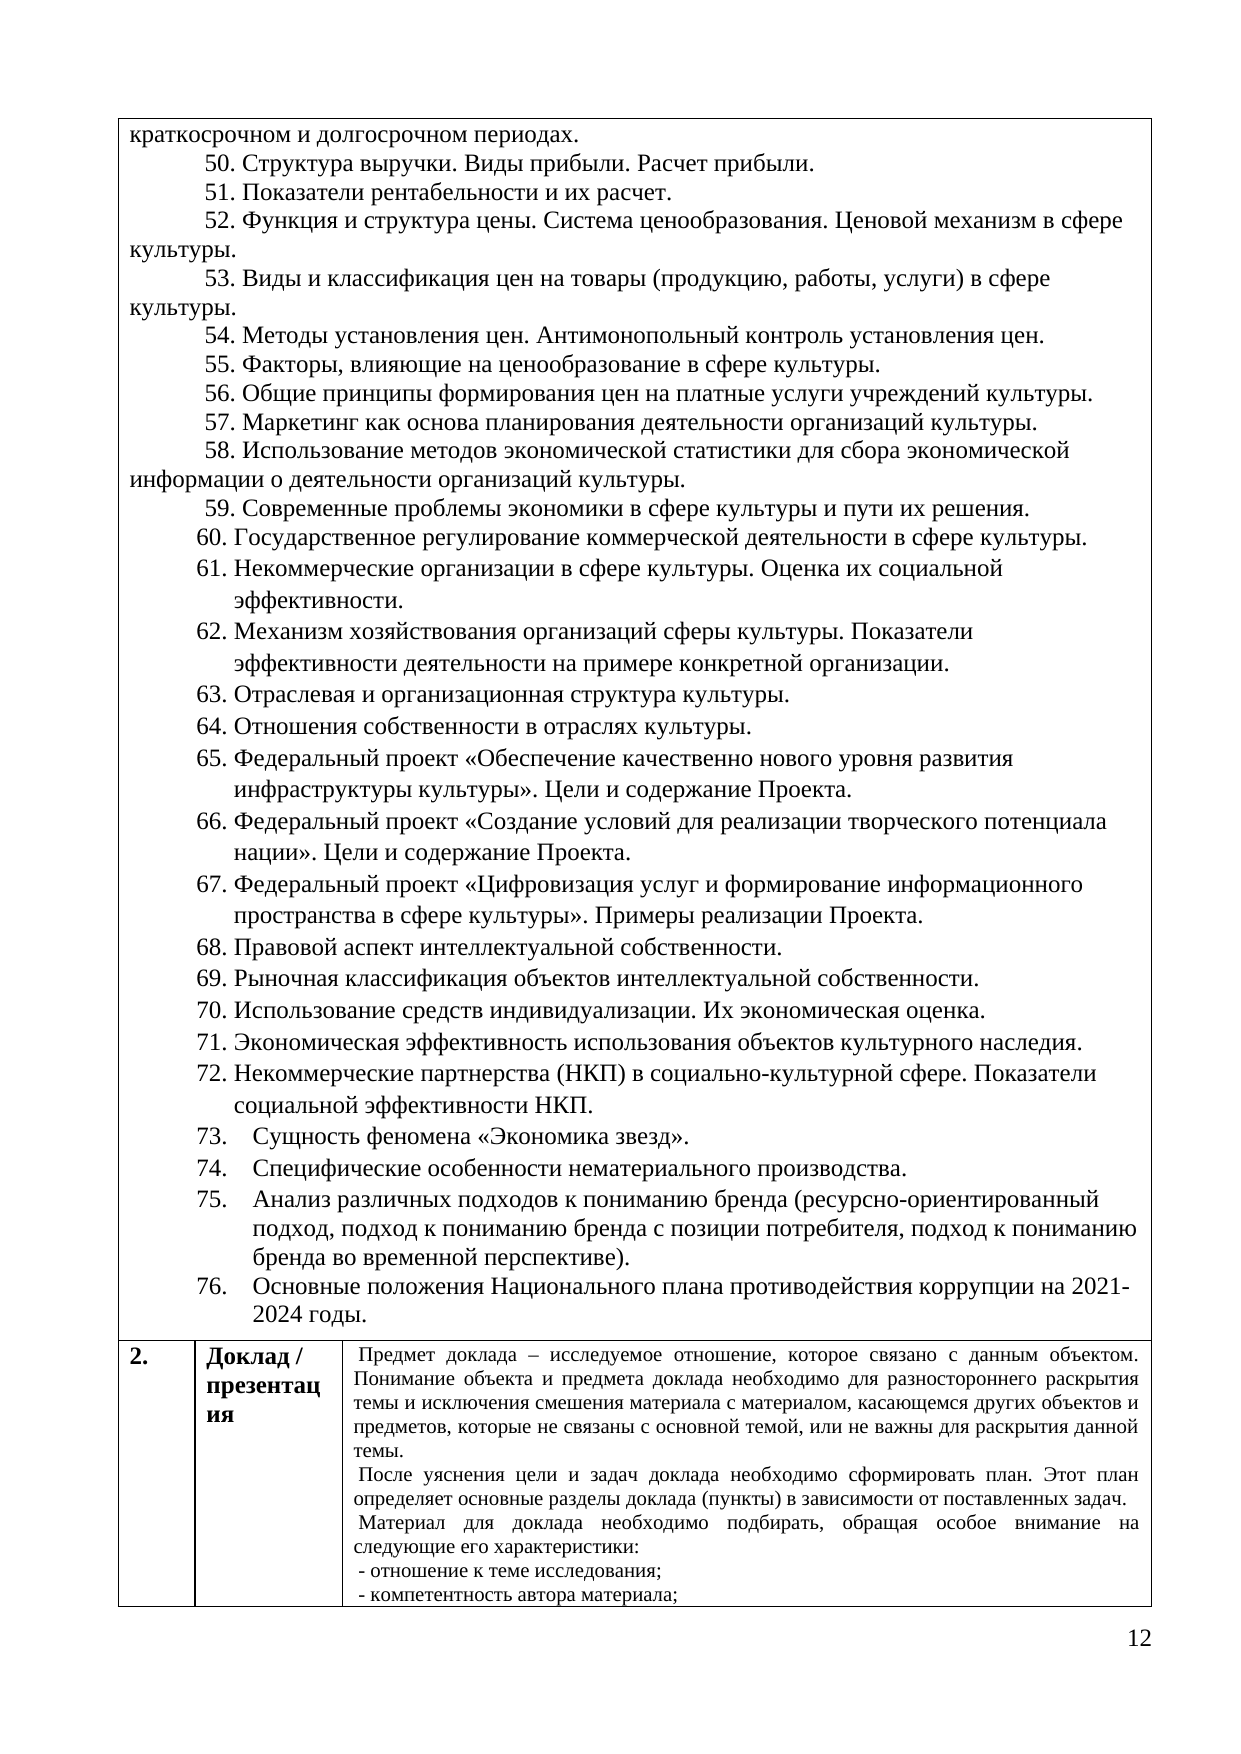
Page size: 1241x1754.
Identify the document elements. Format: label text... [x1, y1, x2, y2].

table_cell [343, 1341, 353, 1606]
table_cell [196, 1341, 342, 1606]
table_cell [119, 119, 1151, 1340]
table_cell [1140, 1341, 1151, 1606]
table_cell 2. [119, 1341, 194, 1606]
